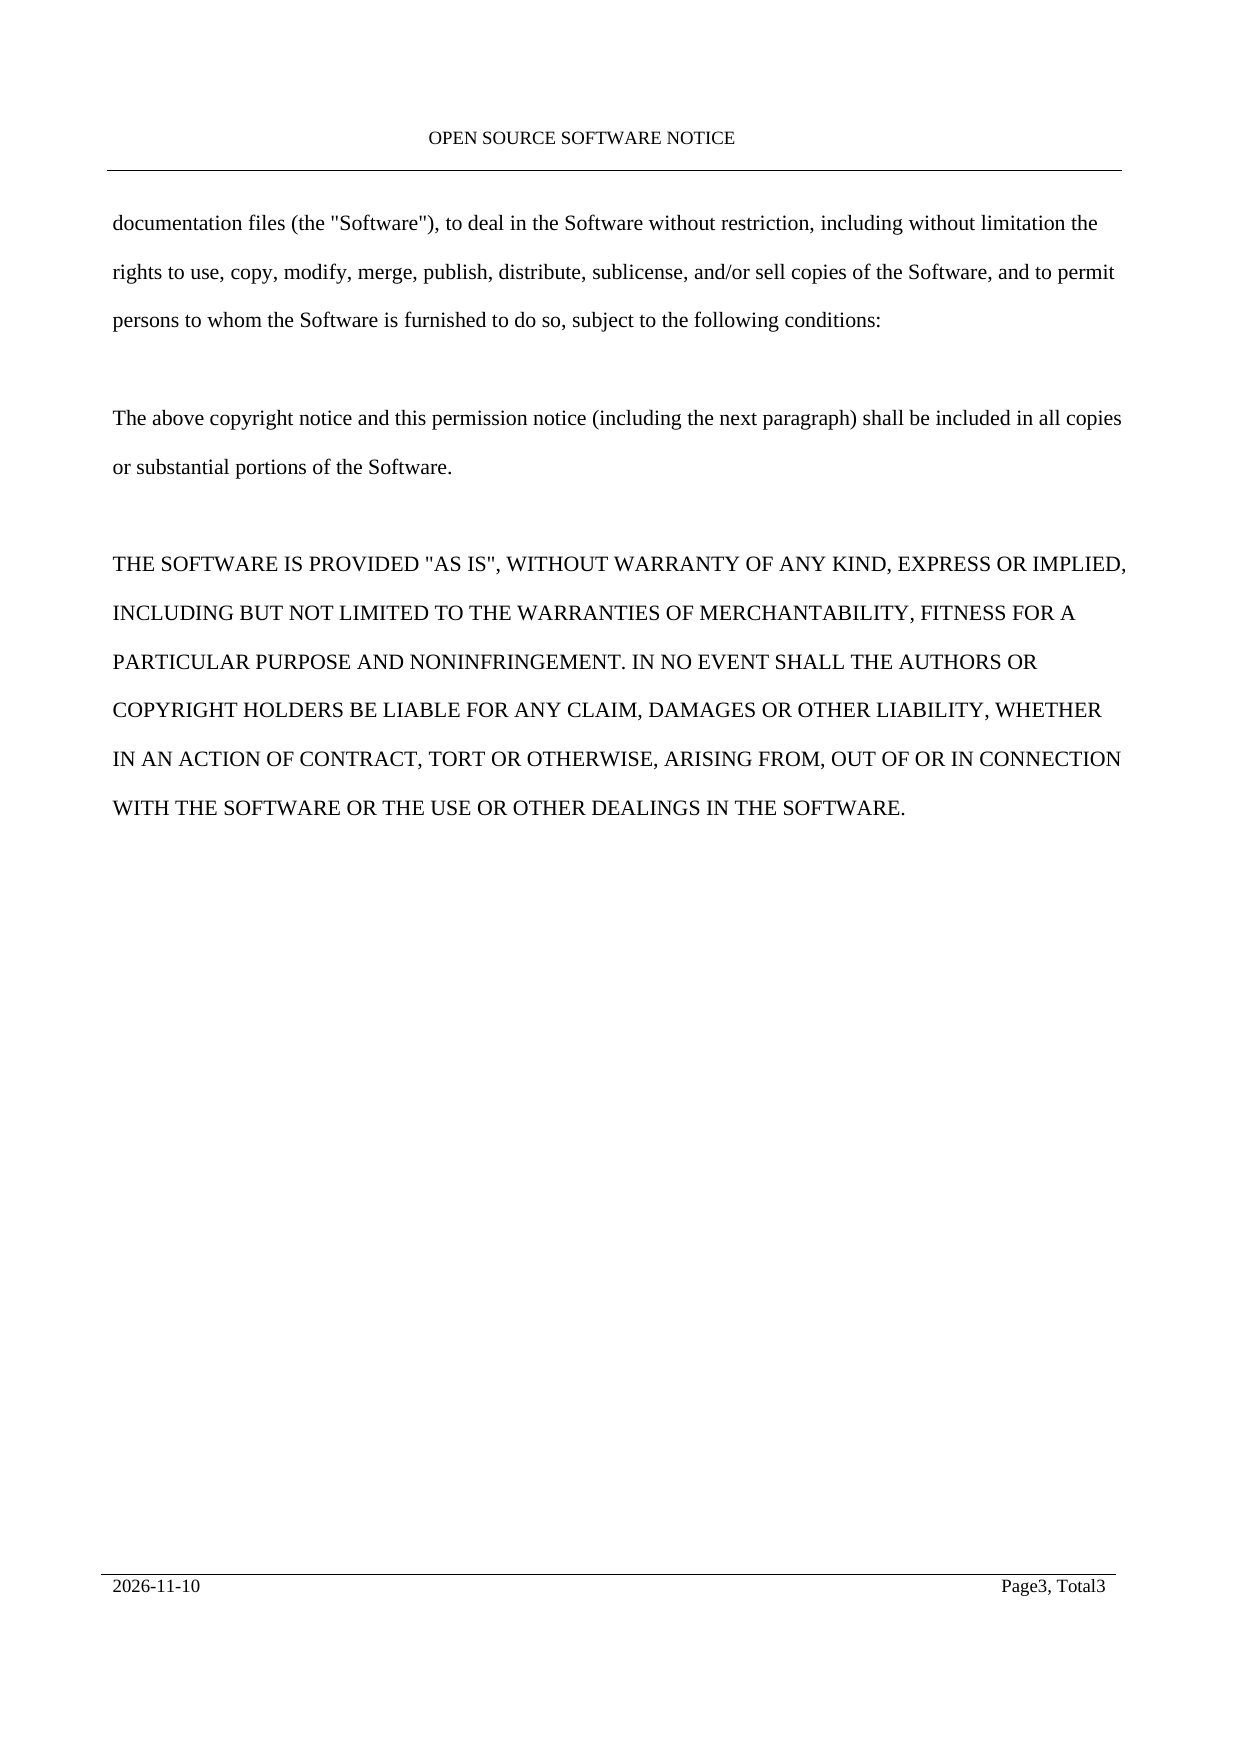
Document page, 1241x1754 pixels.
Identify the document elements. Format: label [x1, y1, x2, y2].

text [112, 206, 1128, 824]
